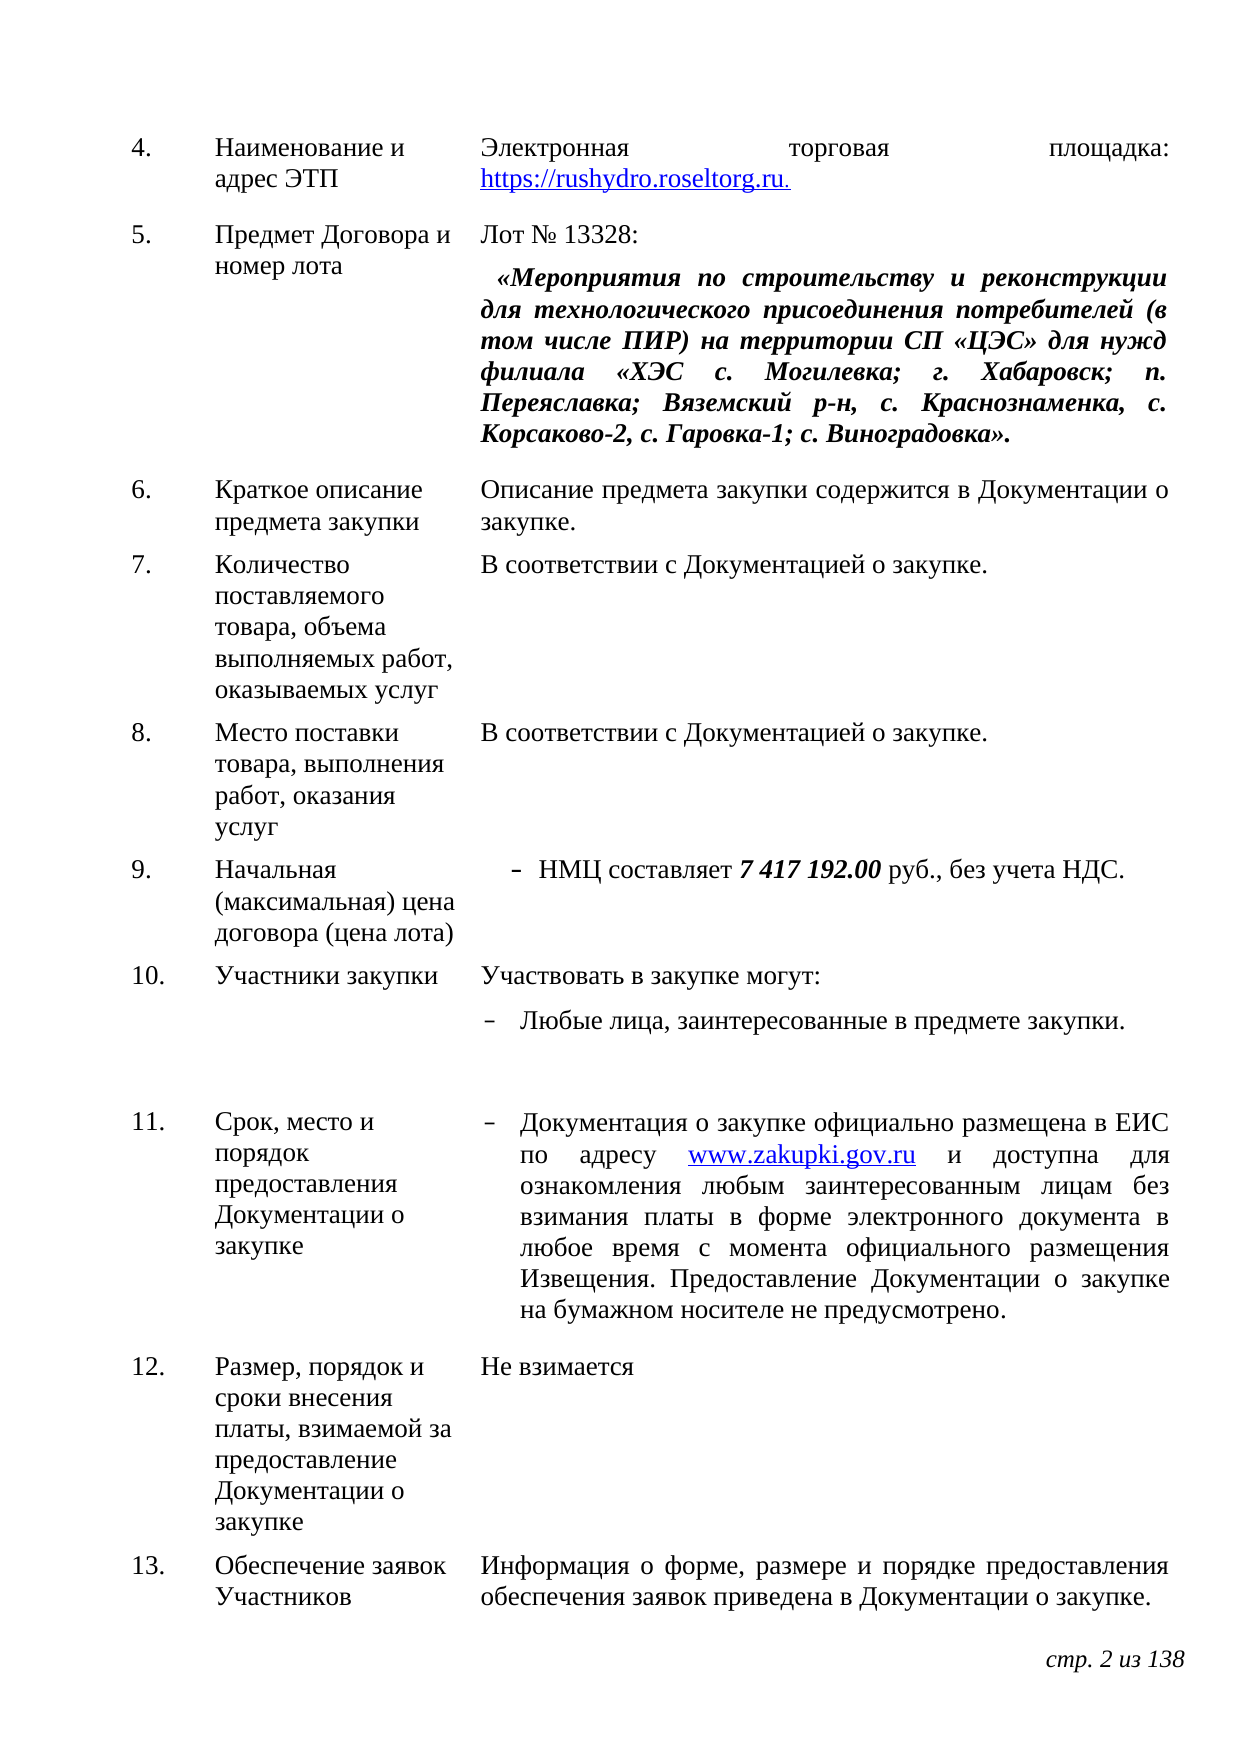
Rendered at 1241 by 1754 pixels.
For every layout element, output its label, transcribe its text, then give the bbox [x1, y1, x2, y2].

table_cell Предмет Договора и номер лота [203, 205, 469, 461]
table_cell [118, 841, 203, 947]
table_cell Электронная торговая площадка: https://rushydro.roseltorg.ru. [469, 118, 1181, 205]
table_cell Срок, место и порядок предоставления Документации о закупке [203, 1092, 469, 1337]
table_cell Не взимается [469, 1337, 1181, 1537]
table_cell Лот № 13328: «Мероприятия по строительству и реконструкции для технологического присоединения потребителей (в том числе ПИР) на территории СП «ЦЭС» для нужд филиала «ХЭС с. Могилевка; г. Хабаровск; п. Переяславка; Вяземский р-н, с. Краснознаменка, с. Корсаково-2, с. Гаровка-1; с. Виноградовка». [469, 205, 1181, 461]
table_cell [118, 461, 203, 536]
table_cell Обеспечение заявок Участников [203, 1537, 469, 1624]
table_cell [118, 1092, 203, 1337]
table_cell [118, 118, 203, 205]
table_cell В соответствии с Документацией о закупке. [469, 536, 1181, 704]
table_cell [118, 536, 203, 704]
table_cell Начальная (максимальная) цена договора (цена лота) [203, 841, 469, 947]
table_cell [118, 704, 203, 841]
table_cell [118, 205, 203, 461]
table_cell В соответствии с Документацией о закупке. [469, 704, 1181, 841]
table_cell [118, 947, 203, 1092]
table_cell Краткое описание предмета закупки [203, 461, 469, 536]
table_cell Размер, порядок и сроки внесения платы, взимаемой за предоставление Документации о закупке [203, 1337, 469, 1537]
table_cell Описание предмета закупки содержится в Документации о закупке. [469, 461, 1181, 536]
table_cell НМЦ составляет 7 417 192.00 руб., без учета НДС. [469, 841, 1181, 947]
table_cell Место поставки товара, выполнения работ, оказания услуг [203, 704, 469, 841]
table_cell [118, 1337, 203, 1537]
table_cell Информация о форме, размере и порядке предоставления обеспечения заявок приведена в Документации о закупке. [469, 1537, 1181, 1624]
table_cell Документация о закупке официально размещена в ЕИС по адресу www.zakupki.gov.ru и доступна для ознакомления любым заинтересованным лицам без взимания платы в форме электронного документа в любое время с момента официального размещения Извещения. Предоставление Документации о закупке на бумажном носителе не предусмотрено. [469, 1092, 1181, 1337]
table_cell Количество поставляемого товара, объема выполняемых работ, оказываемых услуг [203, 536, 469, 704]
table_cell [118, 1537, 203, 1624]
table_cell Участвовать в закупке могут: Любые лица, заинтересованные в предмете закупки. [469, 947, 1181, 1092]
table_cell Участники закупки [203, 947, 469, 1092]
table_cell Наименование и адрес ЭТП [203, 118, 469, 205]
